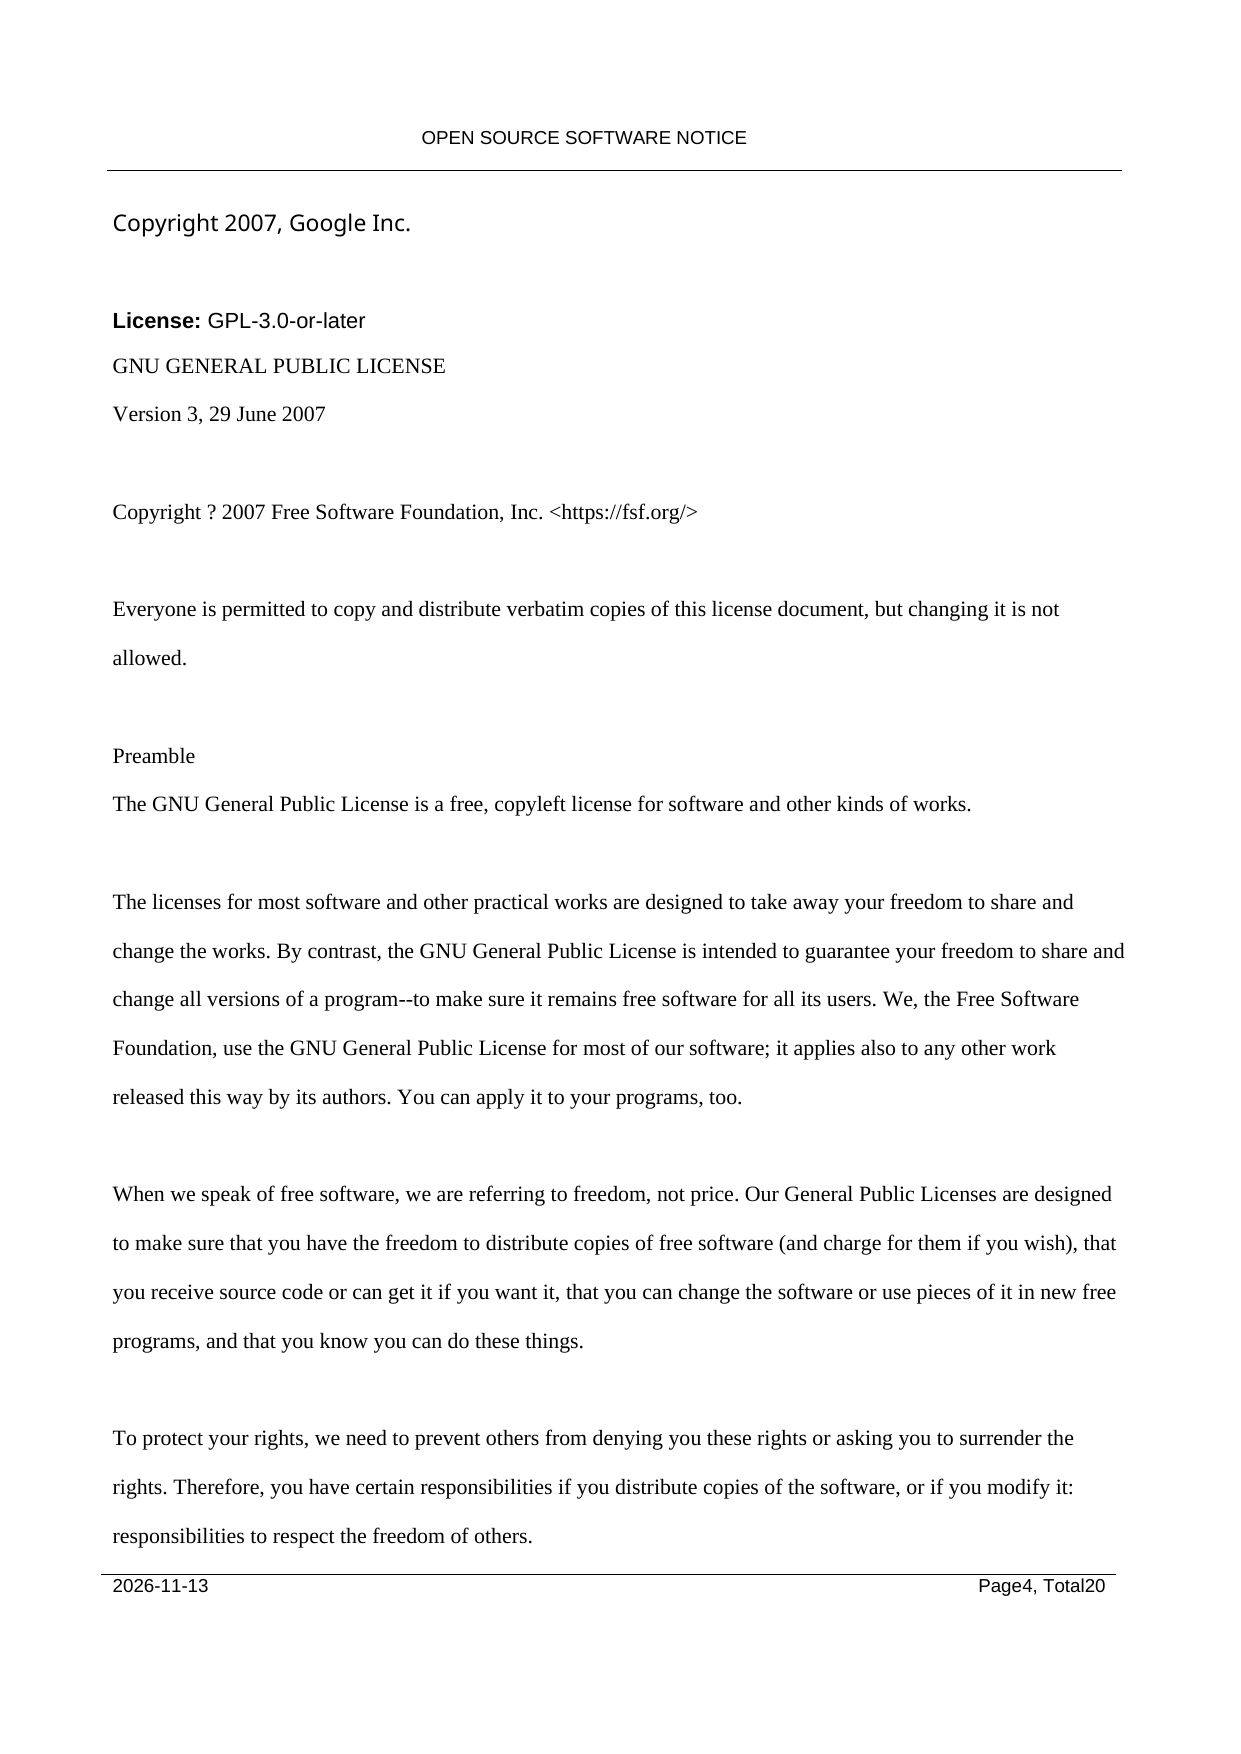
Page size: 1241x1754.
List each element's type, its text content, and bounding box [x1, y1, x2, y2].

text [112, 349, 1128, 1551]
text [112, 206, 1128, 288]
text License: GPL-3.0-or-later [112, 304, 1128, 336]
